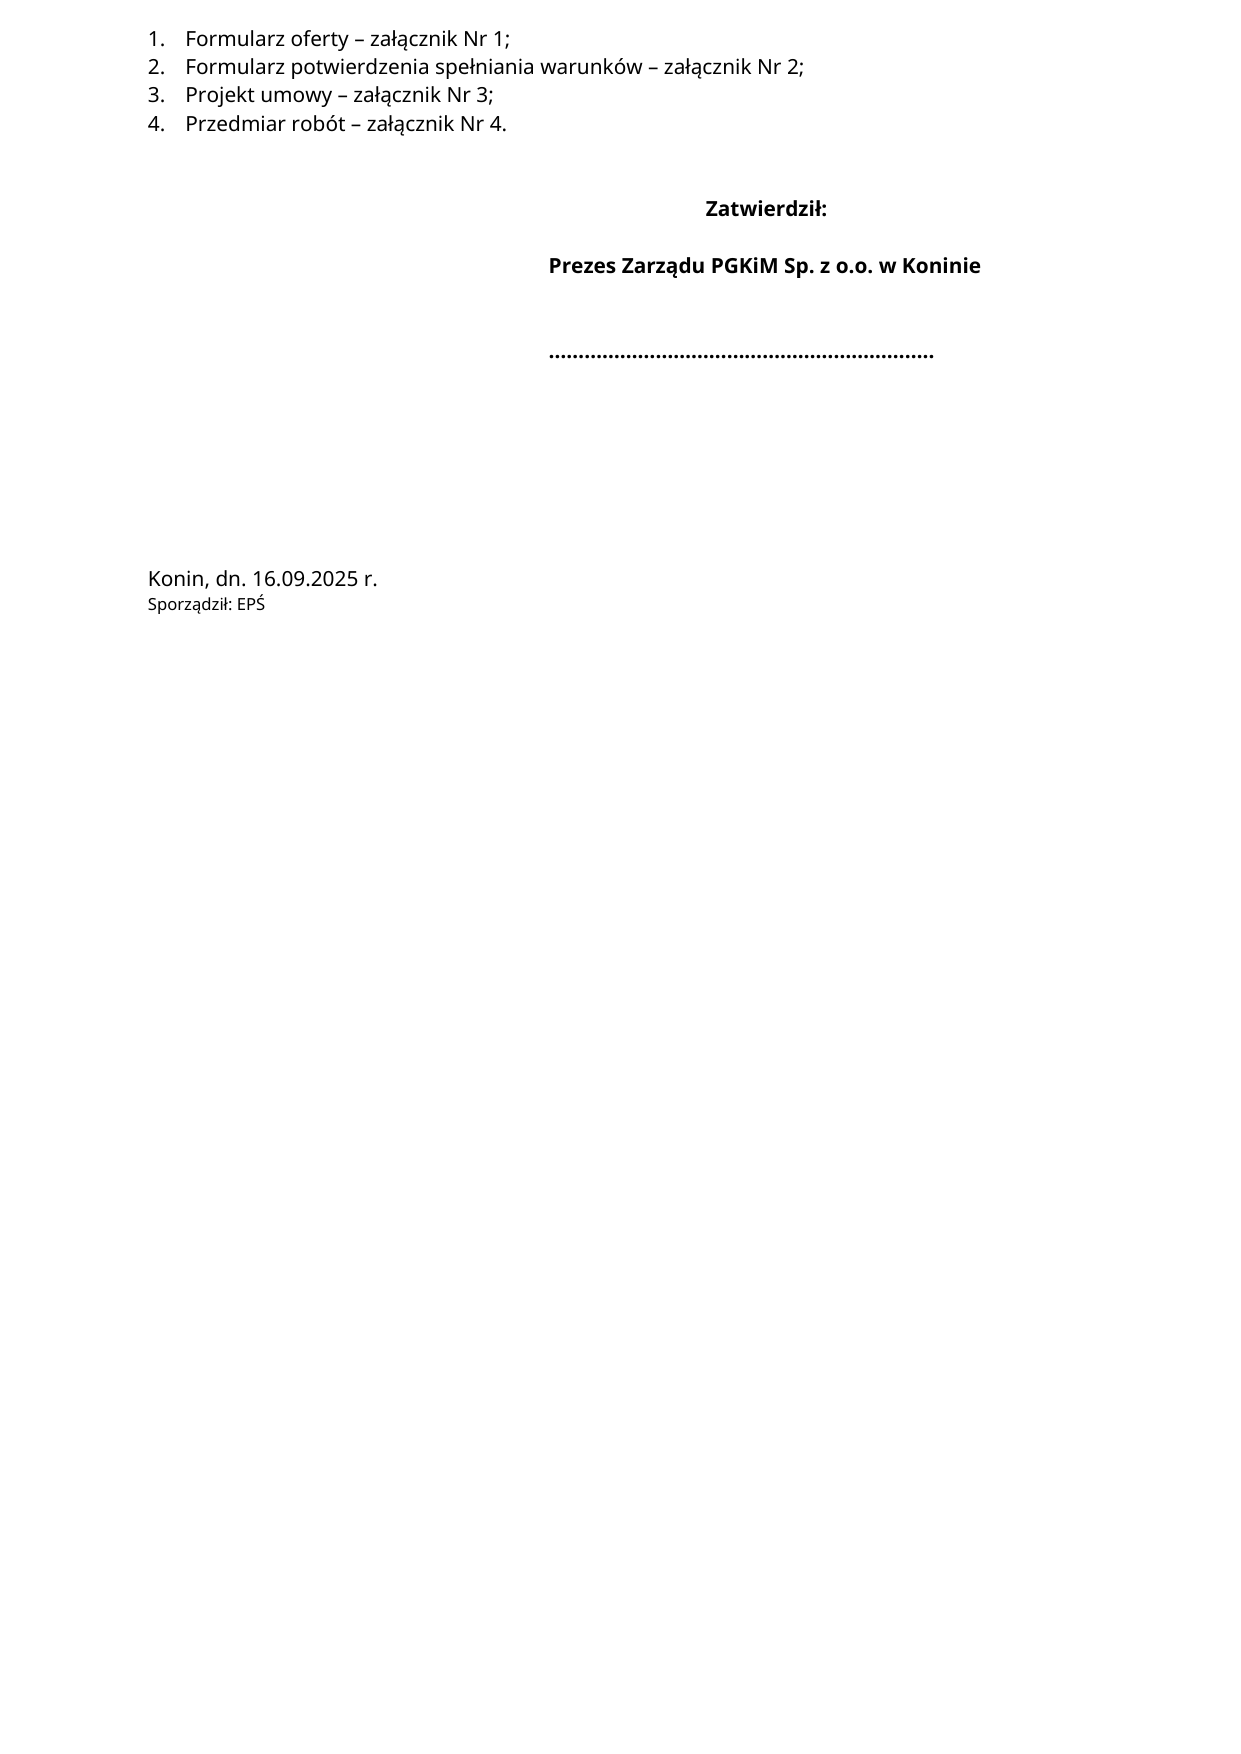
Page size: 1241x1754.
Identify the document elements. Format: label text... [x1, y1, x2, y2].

list Projekt umowy – załącznik Nr 3; [148, 81, 1152, 109]
text Prezes Zarządu PGKiM Sp. z o.o. w Koninie [148, 251, 1152, 279]
text Konin, dn. 16.09.2025 r. [148, 564, 1152, 592]
text ……………………………………………………….. [148, 336, 1152, 365]
list Formularz oferty – załącznik Nr 1; [148, 24, 1152, 52]
text Sporządził: EPŚ [148, 592, 1152, 615]
list Formularz potwierdzenia spełniania warunków – załącznik Nr 2; [148, 52, 1152, 81]
list Przedmiar robót – załącznik Nr 4. [148, 109, 1152, 137]
text Zatwierdził: [148, 194, 1152, 223]
